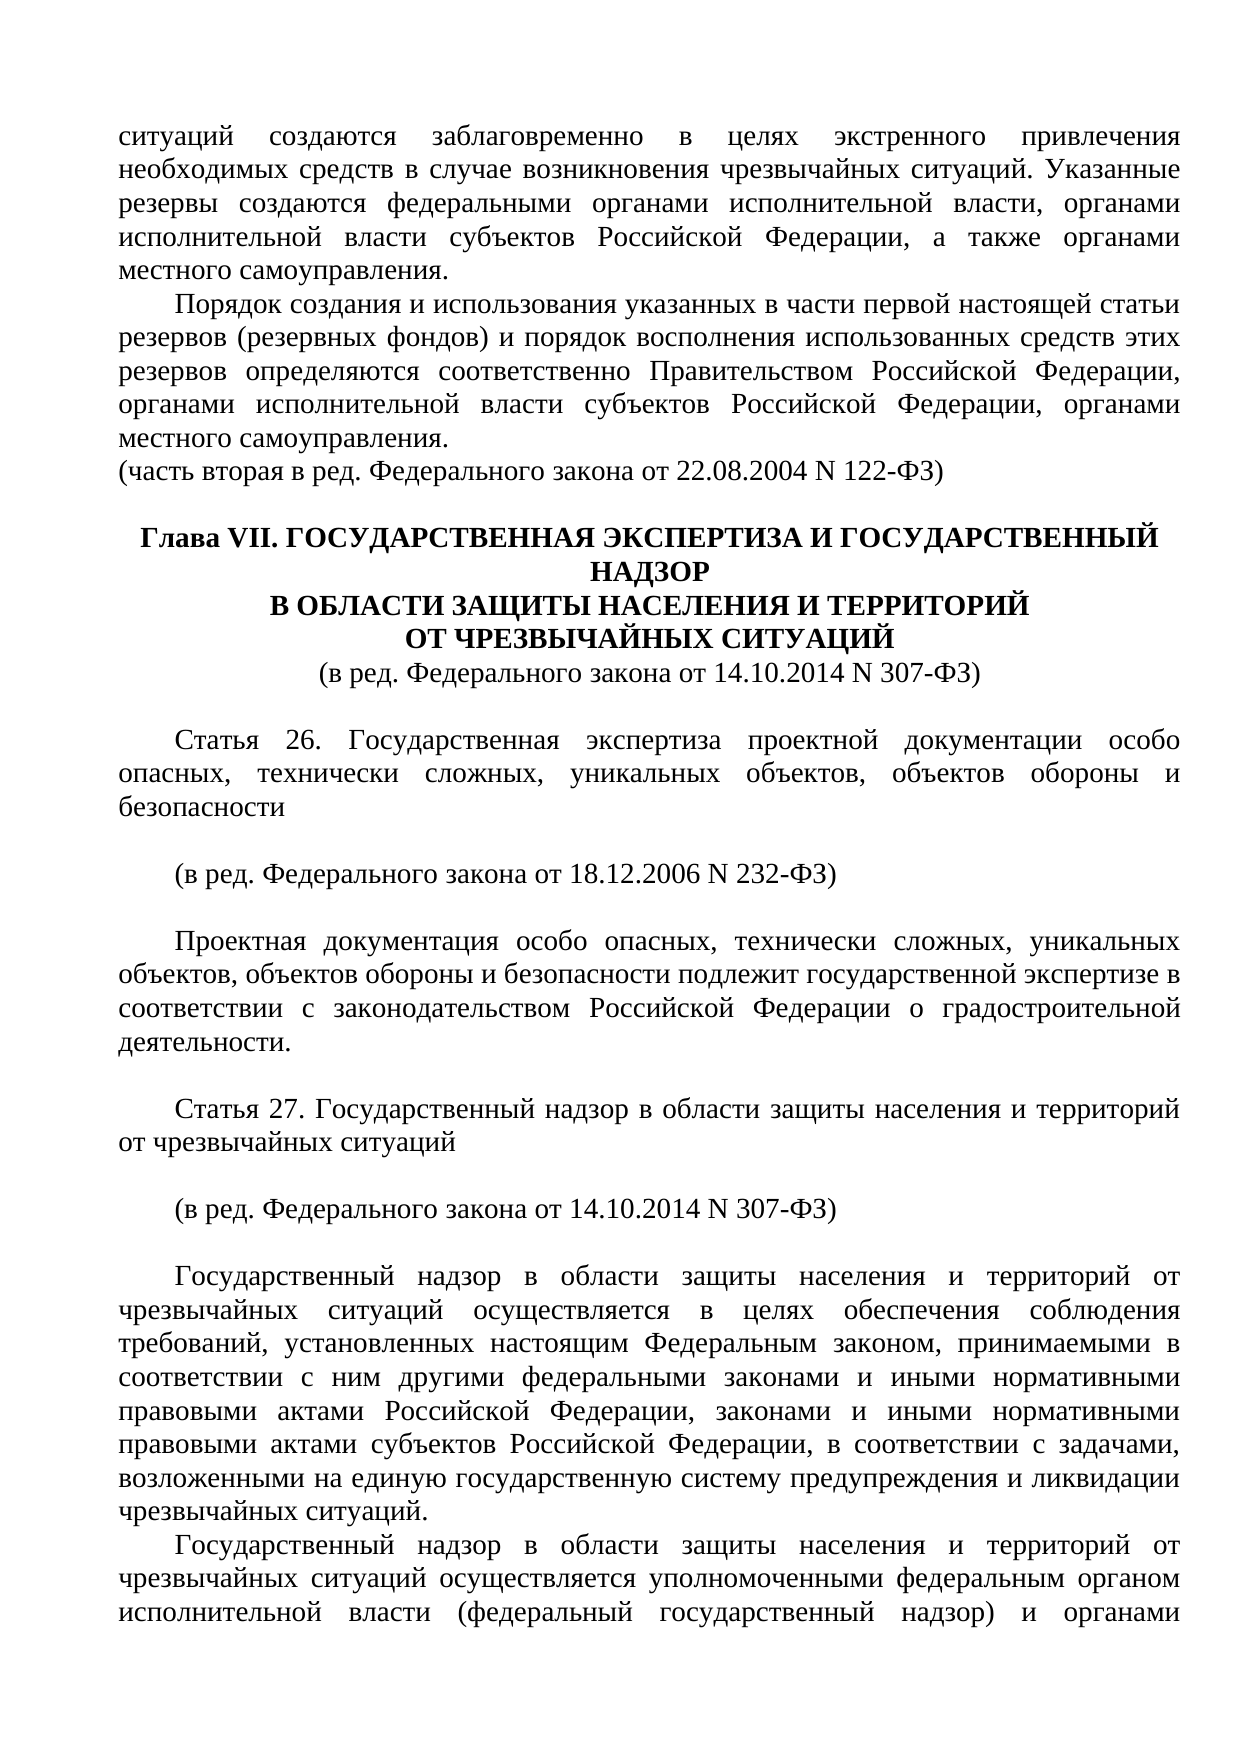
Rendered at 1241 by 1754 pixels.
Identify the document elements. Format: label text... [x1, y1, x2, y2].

text Проектная документация особо опасных, технически сложных, уникальных объектов, объектов обороны и безопасности подлежит государственной экспертизе в соответствии с законодательством Российской Федерации о градостроительной деятельности. [118, 923, 1181, 1057]
text Статья 26. Государственная экспертиза проектной документации особо опасных, технически сложных, уникальных объектов, объектов обороны и безопасности [118, 722, 1181, 822]
text (в ред. Федерального закона от 14.10.2014 N 307-ФЗ) [118, 655, 1181, 688]
text Государственный надзор в области защиты населения и территорий от чрезвычайных ситуаций осуществляется в целях обеспечения соблюдения требований, установленных настоящим Федеральным законом, принимаемыми в соответствии с ним другими федеральными законами и иными нормативными правовыми актами Российской Федерации, законами и иными нормативными правовыми актами субъектов Российской Федерации, в соответствии с задачами, возложенными на единую государственную систему предупреждения и ликвидации чрезвычайных ситуаций. [118, 1258, 1181, 1527]
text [118, 1527, 1181, 1627]
text (в ред. Федерального закона от 14.10.2014 N 307-ФЗ) [118, 1191, 1181, 1225]
text ОТ ЧРЕЗВЫЧАЙНЫХ СИТУАЦИЙ [118, 621, 1181, 655]
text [118, 118, 1181, 286]
text Глава VII. ГОСУДАРСТВЕННАЯ ЭКСПЕРТИЗА И ГОСУДАРСТВЕННЫЙ НАДЗОР [118, 521, 1181, 588]
text Статья 27. Государственный надзор в области защиты населения и территорий от чрезвычайных ситуаций [118, 1091, 1181, 1158]
text В ОБЛАСТИ ЗАЩИТЫ НАСЕЛЕНИЯ И ТЕРРИТОРИЙ [118, 588, 1181, 621]
text (в ред. Федерального закона от 18.12.2006 N 232-ФЗ) [118, 856, 1181, 889]
text (часть вторая в ред. Федерального закона от 22.08.2004 N 122-ФЗ) [118, 453, 1181, 487]
text Порядок создания и использования указанных в части первой настоящей статьи резервов (резервных фондов) и порядок восполнения использованных средств этих резервов определяются соответственно Правительством Российской Федерации, органами исполнительной власти субъектов Российской Федерации, органами местного самоуправления. [118, 286, 1181, 453]
